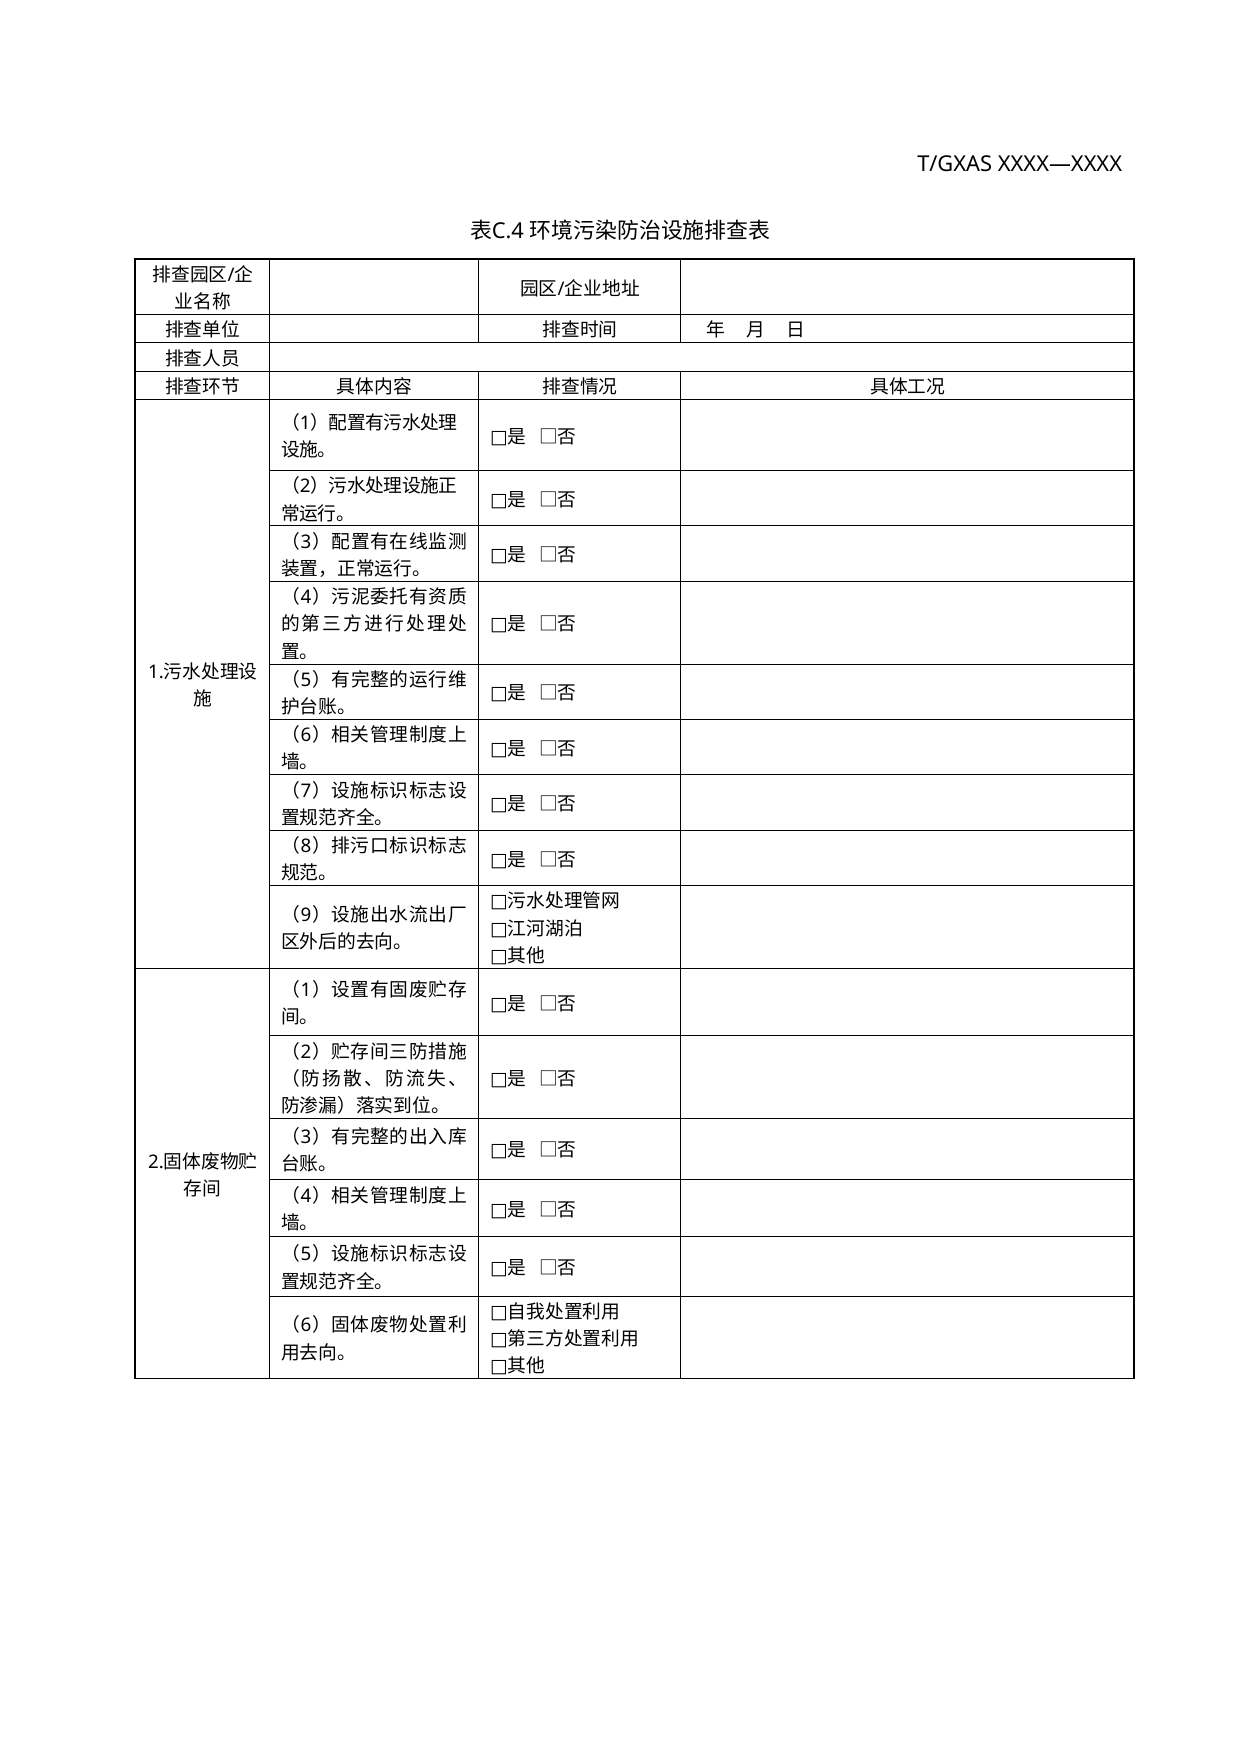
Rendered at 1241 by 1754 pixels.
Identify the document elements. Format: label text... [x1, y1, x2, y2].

table_cell □是 □否 [479, 1119, 680, 1179]
table_cell （2）贮存间三防措施（防扬散、防流失、防渗漏）落实到位。 [270, 1036, 478, 1118]
table_cell （5）设施标识标志设置规范齐全。 [270, 1237, 478, 1296]
table_cell （1）设置有固废贮存间。 [270, 969, 478, 1035]
table_cell □是 □否 [479, 582, 680, 663]
table_cell [681, 1297, 1133, 1378]
table_cell □是 □否 [479, 526, 680, 581]
table_header 园区/企业地址 [479, 260, 680, 314]
table_cell □是 □否 [479, 1180, 680, 1236]
table_cell [681, 1237, 1133, 1296]
table_header 排查园区/企业名称 [136, 260, 269, 314]
table_cell （3）有完整的出入库台账。 [270, 1119, 478, 1179]
table_cell 排查单位 [136, 315, 269, 342]
table_cell （4）相关管理制度上墙。 [270, 1180, 478, 1236]
table_cell [681, 471, 1133, 525]
table_cell [681, 665, 1133, 719]
table_cell （2）污水处理设施正常运行。 [270, 471, 478, 525]
table_cell （3）配置有在线监测装置，正常运行。 [270, 526, 478, 581]
table_cell □是 □否 [479, 1237, 680, 1296]
table_cell （5）有完整的运行维护台账。 [270, 665, 478, 719]
table_cell 排查情况 [479, 372, 680, 399]
table_cell 具体内容 [270, 372, 478, 399]
table_cell □是 □否 [479, 1036, 680, 1118]
table_cell □是 □否 [479, 720, 680, 774]
table_cell [681, 526, 1133, 581]
table_cell 具体工况 [681, 372, 1133, 399]
table_cell □自我处置利用 □第三方处置利用 □其他 [479, 1297, 680, 1378]
table_cell 排查人员 [136, 343, 269, 371]
table_cell （6）固体废物处置利用去向。 [270, 1297, 478, 1378]
table_cell [681, 969, 1133, 1035]
table_header [270, 260, 478, 314]
table_cell [681, 831, 1133, 885]
table_cell 排查环节 [136, 372, 269, 399]
table_cell [681, 1180, 1133, 1236]
table_cell [681, 775, 1133, 830]
table_cell □是 □否 [479, 471, 680, 525]
table_cell （6）相关管理制度上墙。 [270, 720, 478, 774]
table_cell [270, 343, 1133, 371]
table_cell 排查时间 [479, 315, 680, 342]
table_cell □是 □否 [479, 400, 680, 470]
table_cell （1）配置有污水处理设施。 [270, 400, 478, 470]
table_cell 年 月 日 [681, 315, 1133, 342]
table_cell □是 □否 [479, 775, 680, 830]
table_header [681, 260, 1133, 314]
table_cell 1.污水处理设施 [136, 400, 269, 968]
table_cell [681, 582, 1133, 663]
table_cell □是 □否 [479, 969, 680, 1035]
table_cell [681, 1036, 1133, 1118]
text 环境污染防治设施排查表 [148, 213, 1122, 245]
table_cell （4）污泥委托有资质的第三方进行处理处置。 [270, 582, 478, 663]
table_cell □是 □否 [479, 831, 680, 885]
table_cell （7）设施标识标志设置规范齐全。 [270, 775, 478, 830]
table_cell [270, 315, 478, 342]
table_cell [681, 720, 1133, 774]
table_cell □污水处理管网 □江河湖泊 □其他 [479, 886, 680, 968]
table_cell （8）排污口标识标志规范。 [270, 831, 478, 885]
table_cell [681, 886, 1133, 968]
table_cell [681, 1119, 1133, 1179]
table_cell 2.固体废物贮存间 [136, 969, 269, 1378]
table_cell [681, 400, 1133, 470]
table_cell □是 □否 [479, 665, 680, 719]
table_cell （9）设施出水流出厂区外后的去向。 [270, 886, 478, 968]
